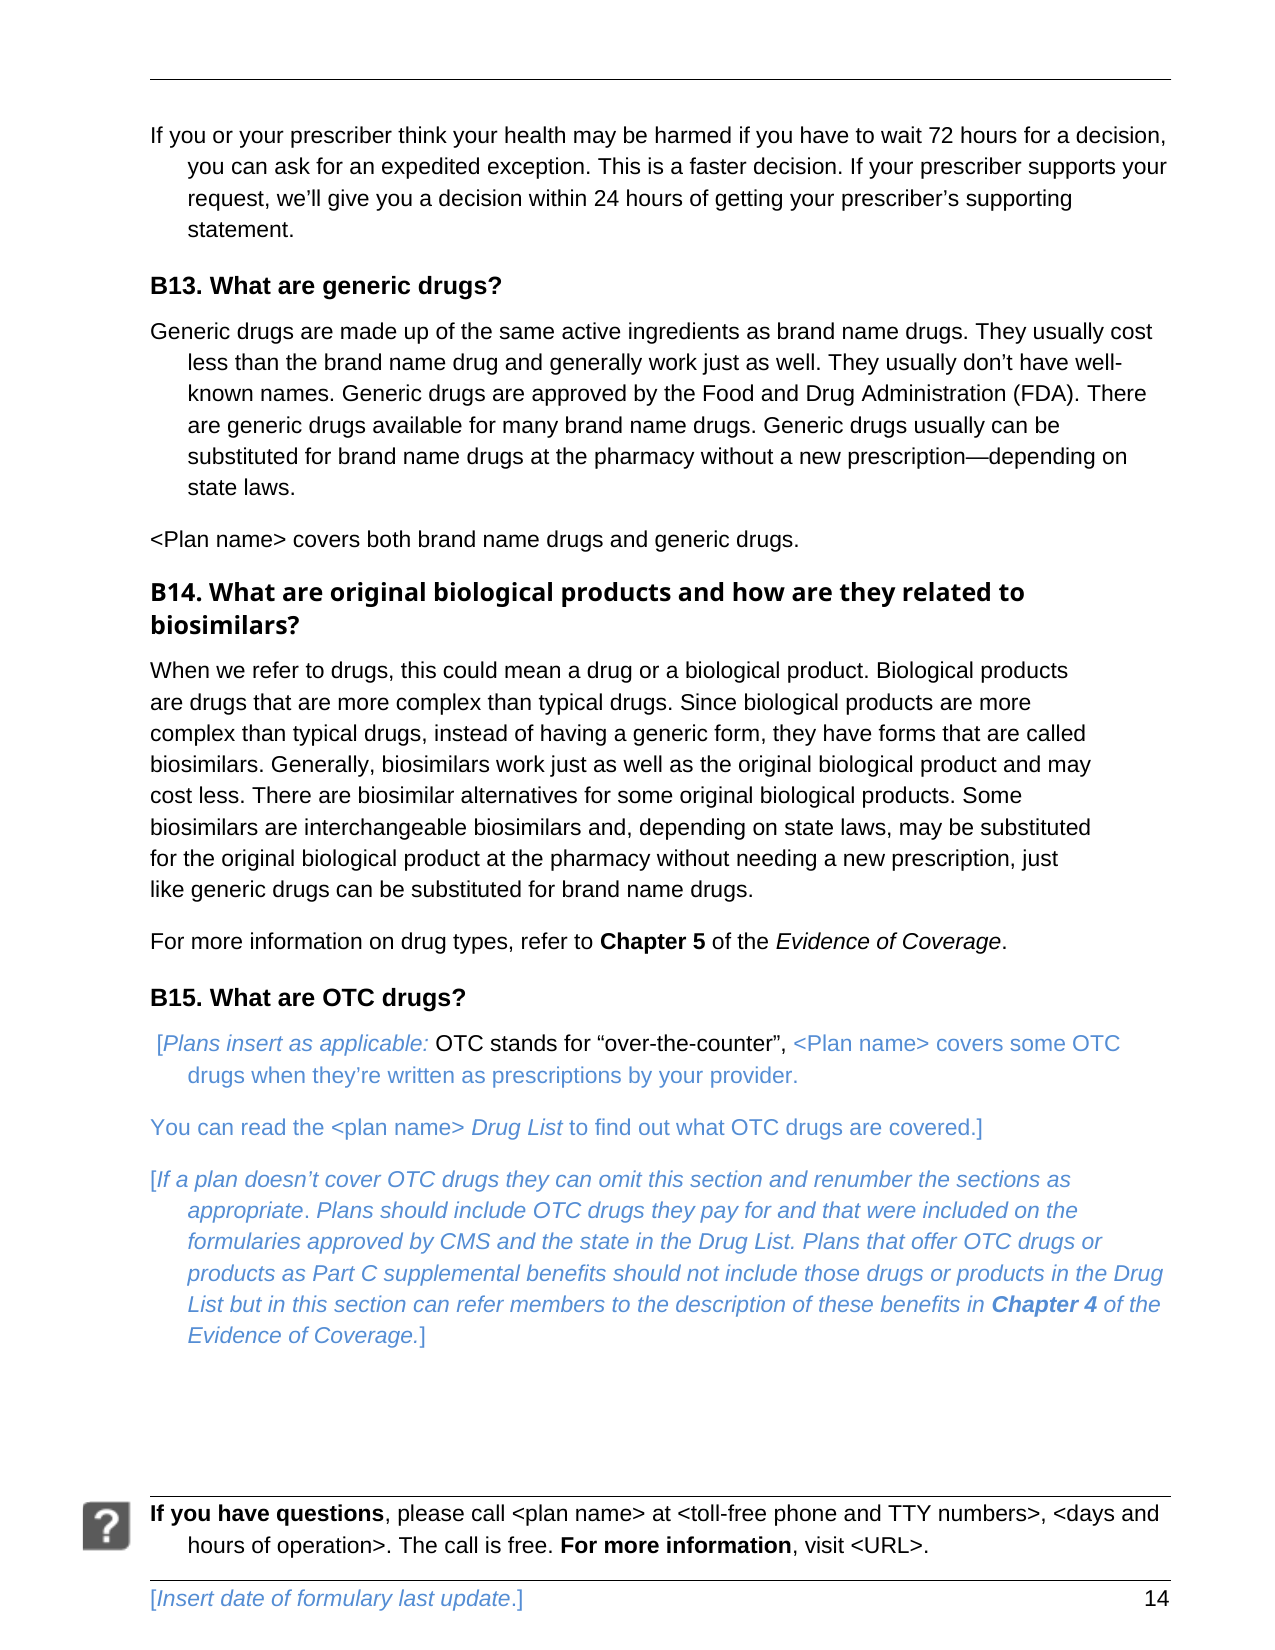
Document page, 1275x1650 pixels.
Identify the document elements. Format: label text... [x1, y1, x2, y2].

text <Plan name> covers both brand name drugs and generic drugs. [150, 523, 1171, 554]
text For more information on drug types, refer to Chapter 5 of the Evidence of Coverage. [150, 925, 1096, 956]
text [If a plan doesn’t cover OTC drugs they can omit this section and renumber the sections as appropriate. Plans should include OTC drugs they pay for and that were included on the formularies approved by CMS and the state in the Drug List. Plans that offer OTC drugs or products as Part C supplemental benefits should not include those drugs or products in the Drug List but in this section can refer members to the description of these benefits in Chapter 4 of the Evidence of Coverage.] [150, 1162, 1171, 1350]
text Generic drugs are made up of the same active ingredients as brand name drugs. They usually cost less than the brand name drug and generally work just as well. They usually don’t have well-known names. Generic drugs are approved by the Food and Drug Administration (FDA). There are generic drugs available for many brand name drugs. Generic drugs usually can be substituted for brand name drugs at the pharmacy without a new prescription—depending on state laws. [150, 314, 1171, 502]
text [Plans insert as applicable: OTC stands for “over-the-counter”, <Plan name> covers some OTC drugs when they’re written as prescriptions by your provider. [150, 1027, 1171, 1089]
text If you or your prescriber think your health may be harmed if you have to wait 72 hours for a decision, you can ask for an expedited exception. This is a faster decision. If your prescriber supports your request, we’ll give you a decision within 24 hours of getting your prescriber’s supporting statement. [150, 118, 1171, 243]
text When we refer to drugs, this could mean a drug or a biological product. Biological products are drugs that are more complex than typical drugs. Since biological products are more complex than typical drugs, instead of having a generic form, they have forms that are called biosimilars. Generally, biosimilars work just as well as the original biological product and may cost less. There are biosimilar alternatives for some original biological products. Some biosimilars are interchangeable biosimilars and, depending on state laws, may be substituted for the original biological product at the pharmacy without needing a new prescription, just like generic drugs can be substituted for brand name drugs. [150, 654, 1096, 904]
subtitle B15. What are OTC drugs? [150, 977, 1096, 1014]
subtitle B14. What are original biological products and how are they related to biosimilars? [150, 575, 1096, 641]
text You can read the <plan name> Drug List to find out what OTC drugs are covered.] [150, 1110, 1171, 1141]
subtitle B13. What are generic drugs? [150, 264, 1096, 302]
picture [82, 1501, 132, 1552]
